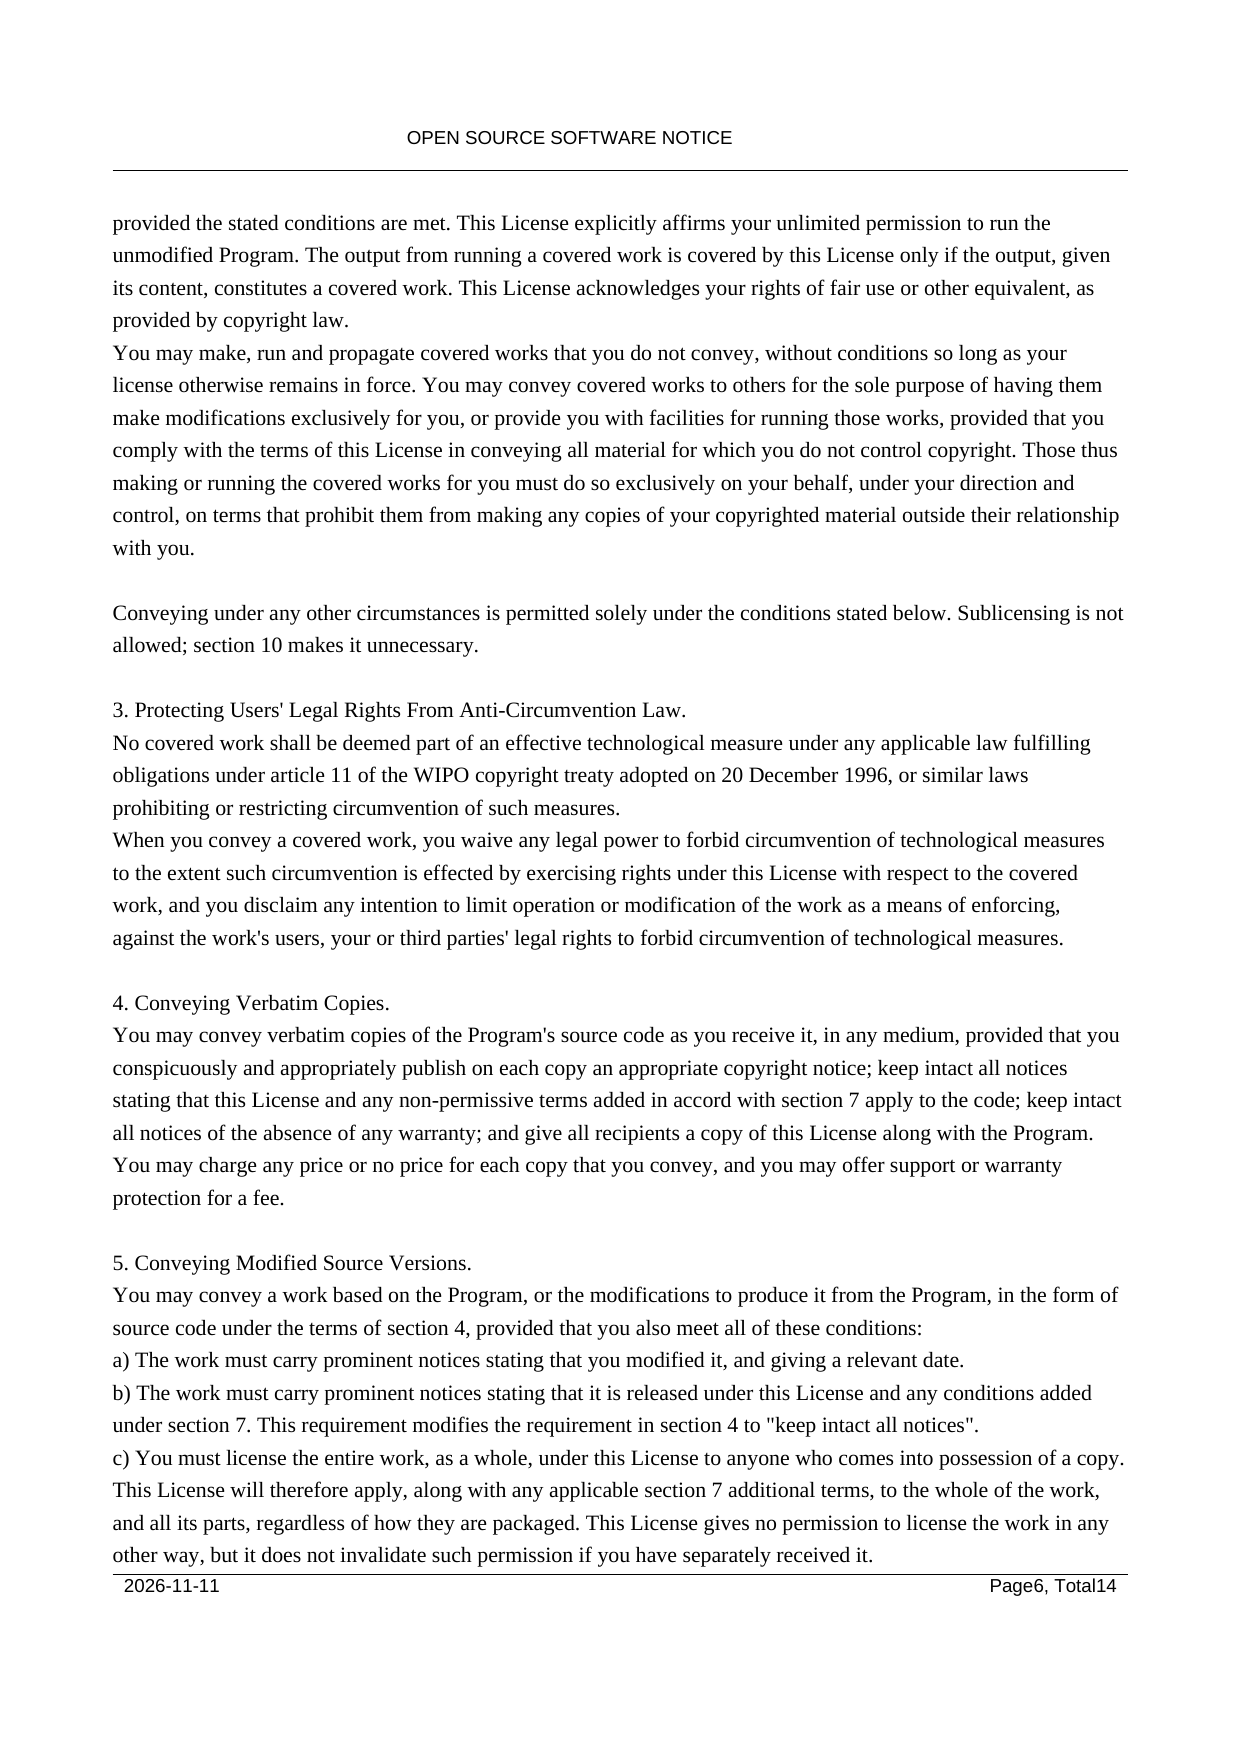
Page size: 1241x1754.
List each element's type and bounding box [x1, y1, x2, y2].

text [112, 206, 1128, 1571]
